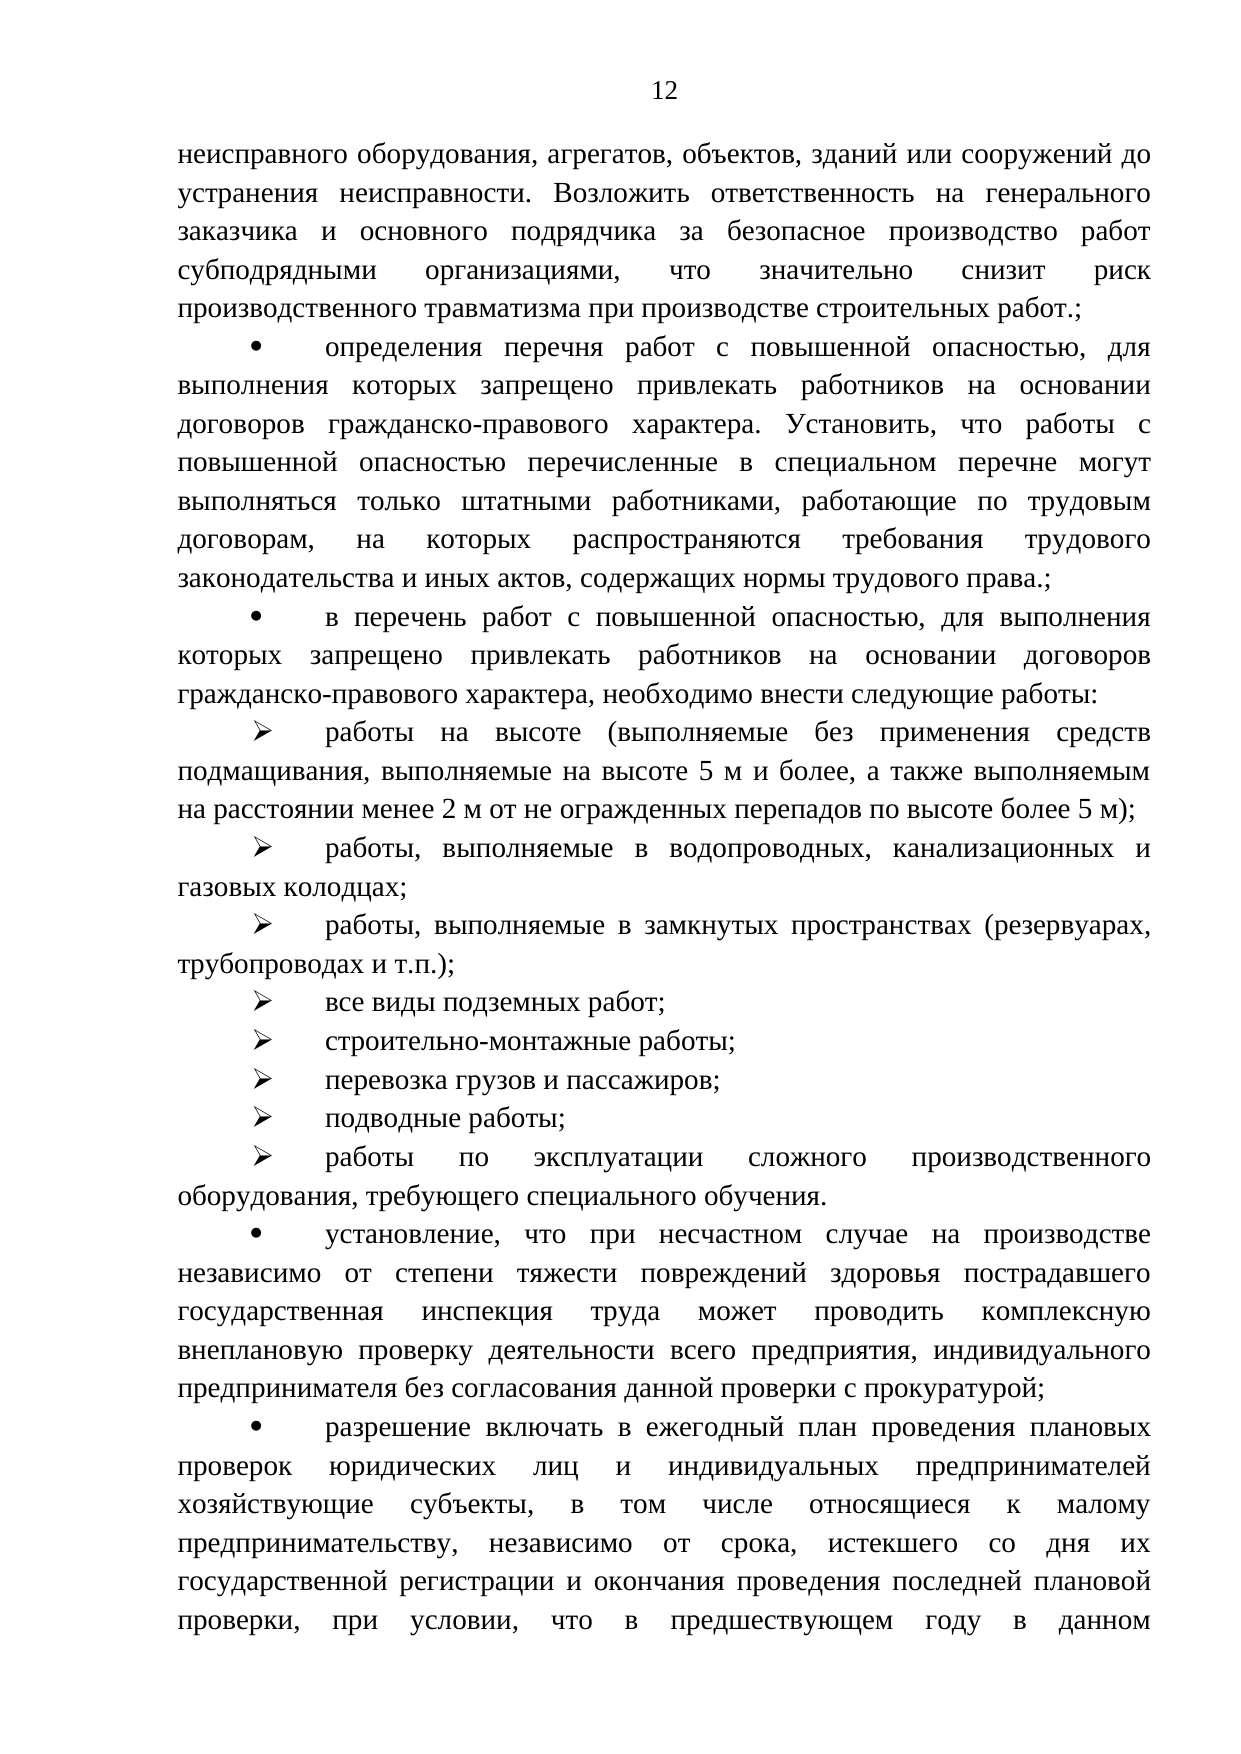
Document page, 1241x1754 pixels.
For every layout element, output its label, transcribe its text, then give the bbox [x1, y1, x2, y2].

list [177, 1409, 1152, 1636]
list в перечень работ с повышенной опасностью, для выполнения которых запрещено привлекать работников на основании договоров гражданско-правового характера, необходимо внести следующие работы: [177, 599, 1152, 709]
list строительно-монтажные работы; [177, 1023, 1152, 1057]
list определения перечня работ с повышенной опасностью, для выполнения которых запрещено привлекать работников на основании договоров гражданско-правового характера. Установить, что работы с повышенной опасностью перечисленные в специальном перечне могут выполняться только штатными работниками, работающие по трудовым договорам, на которых распространяются требования трудового законодательства и иных актов, содержащих нормы трудового права.; [177, 329, 1152, 594]
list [177, 136, 1152, 324]
list все виды подземных работ; [177, 984, 1152, 1018]
list перевозка грузов и пассажиров; [177, 1062, 1152, 1096]
list работы, выполняемые в замкнутых пространствах (резервуарах, трубопроводах и т.п.); [177, 907, 1152, 979]
list работы на высоте (выполняемые без применения средств подмащивания, выполняемые на высоте 5 м и более, а также выполняемым на расстоянии менее 2 м от не огражденных перепадов по высоте более 5 м); [177, 714, 1152, 825]
list работы, выполняемые в водопроводных, канализационных и газовых колодцах; [177, 830, 1152, 902]
list подводные работы; [177, 1101, 1152, 1134]
list установление, что при несчастном случае на производстве независимо от степени тяжести повреждений здоровья пострадавшего государственная инспекция труда может проводить комплексную внеплановую проверку деятельности всего предприятия, индивидуального предпринимателя без согласования данной проверки с прокуратурой; [177, 1216, 1152, 1404]
list работы по эксплуатации сложного производственного оборудования, требующего специального обучения. [177, 1139, 1152, 1211]
